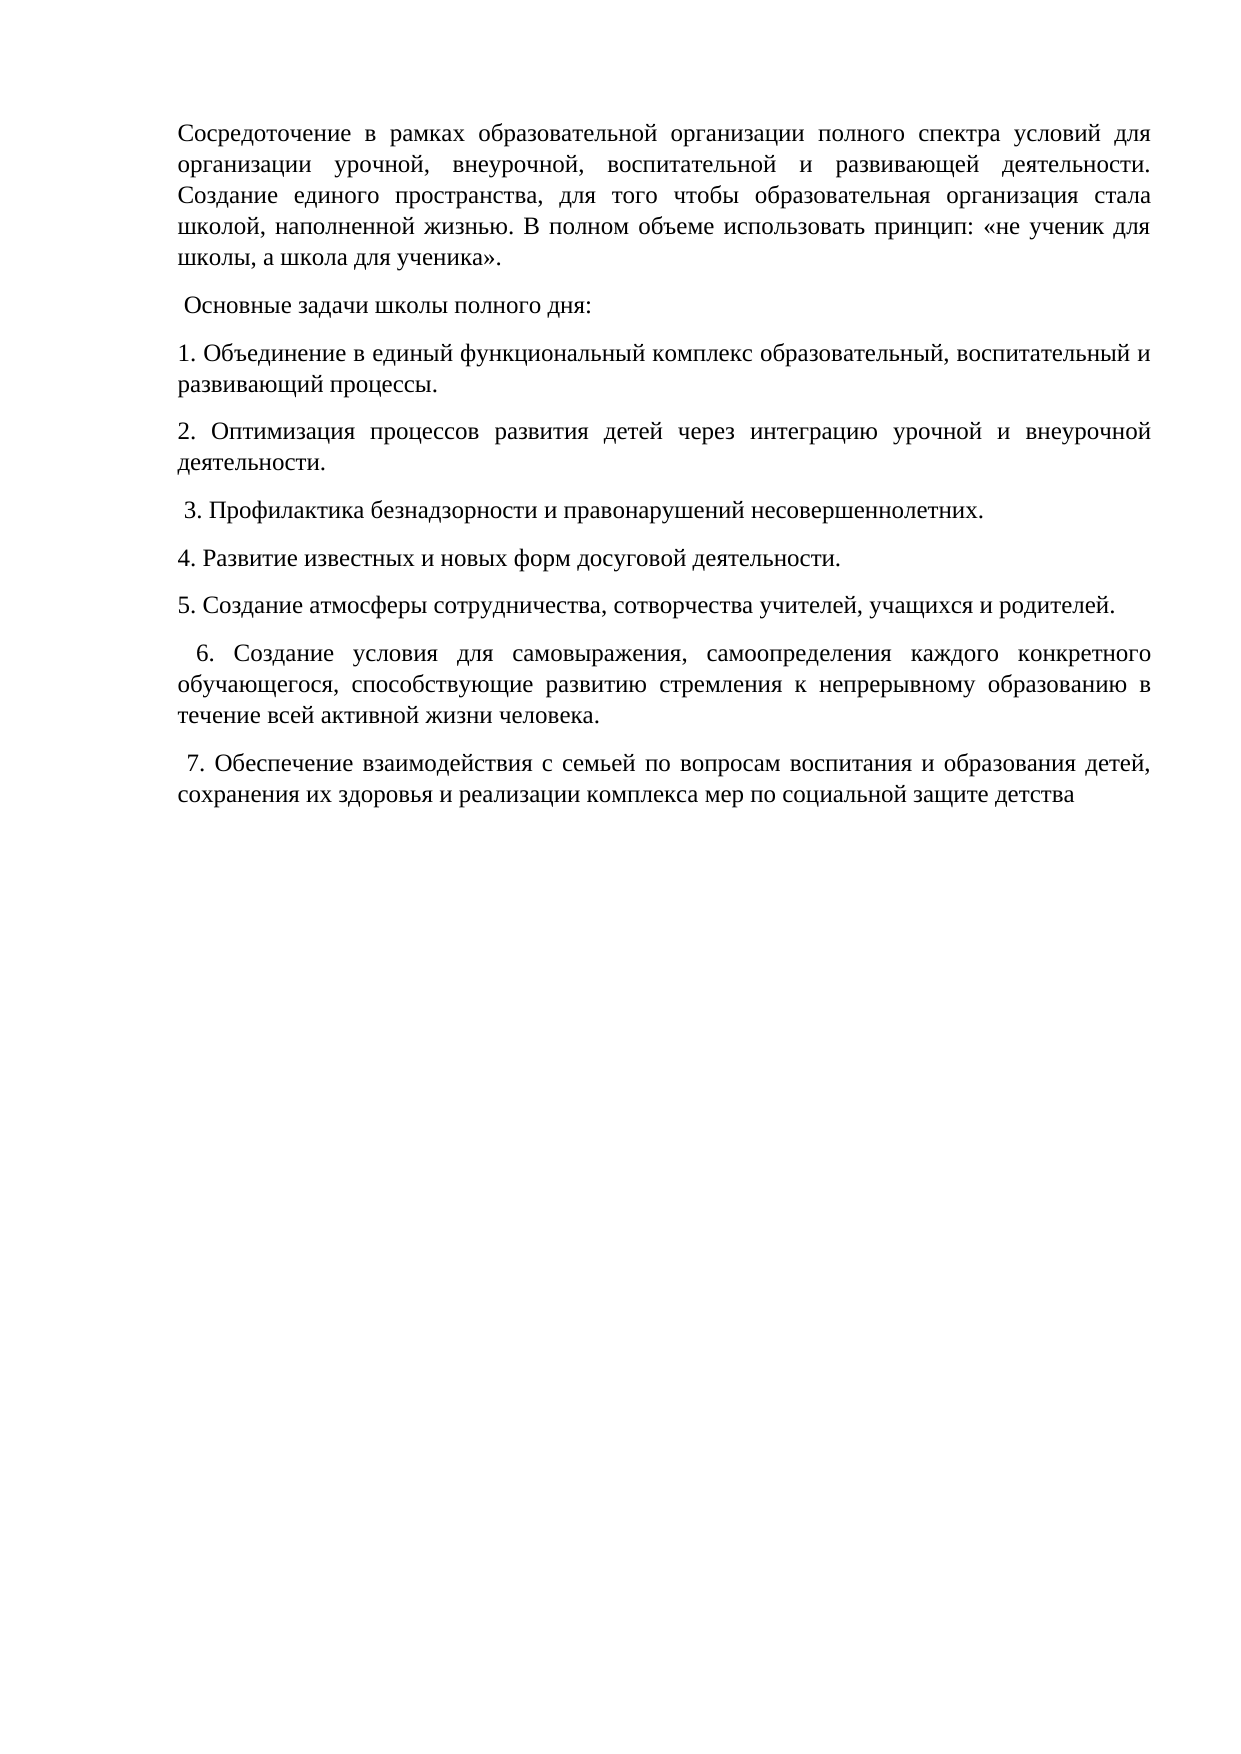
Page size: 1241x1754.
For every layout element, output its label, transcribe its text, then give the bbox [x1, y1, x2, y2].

text 5. Создание атмосферы сотрудничества, сотворчества учителей, учащихся и родителей. [177, 591, 1152, 619]
text 3. Профилактика безнадзорности и правонарушений несовершеннолетних. [177, 495, 1152, 524]
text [177, 118, 1152, 271]
text 2. Оптимизация процессов развития детей через интеграцию урочной и внеурочной деятельности. [177, 416, 1152, 476]
text Основные задачи школы полного дня: [177, 290, 1152, 319]
text 7. Обеспечение взаимодействия с семьей по вопросам воспитания и образования детей, сохранения их здоровья и реализации комплекса мер по социальной защите детства [177, 748, 1152, 808]
text 1. Объединение в единый функциональный комплекс образовательный, воспитательный и развивающий процессы. [177, 338, 1152, 397]
text 6. Создание условия для самовыражения, самоопределения каждого конкретного обучающегося, способствующие развитию стремления к непрерывному образованию в течение всей активной жизни человека. [177, 638, 1152, 729]
text 4. Развитие известных и новых форм досуговой деятельности. [177, 543, 1152, 572]
